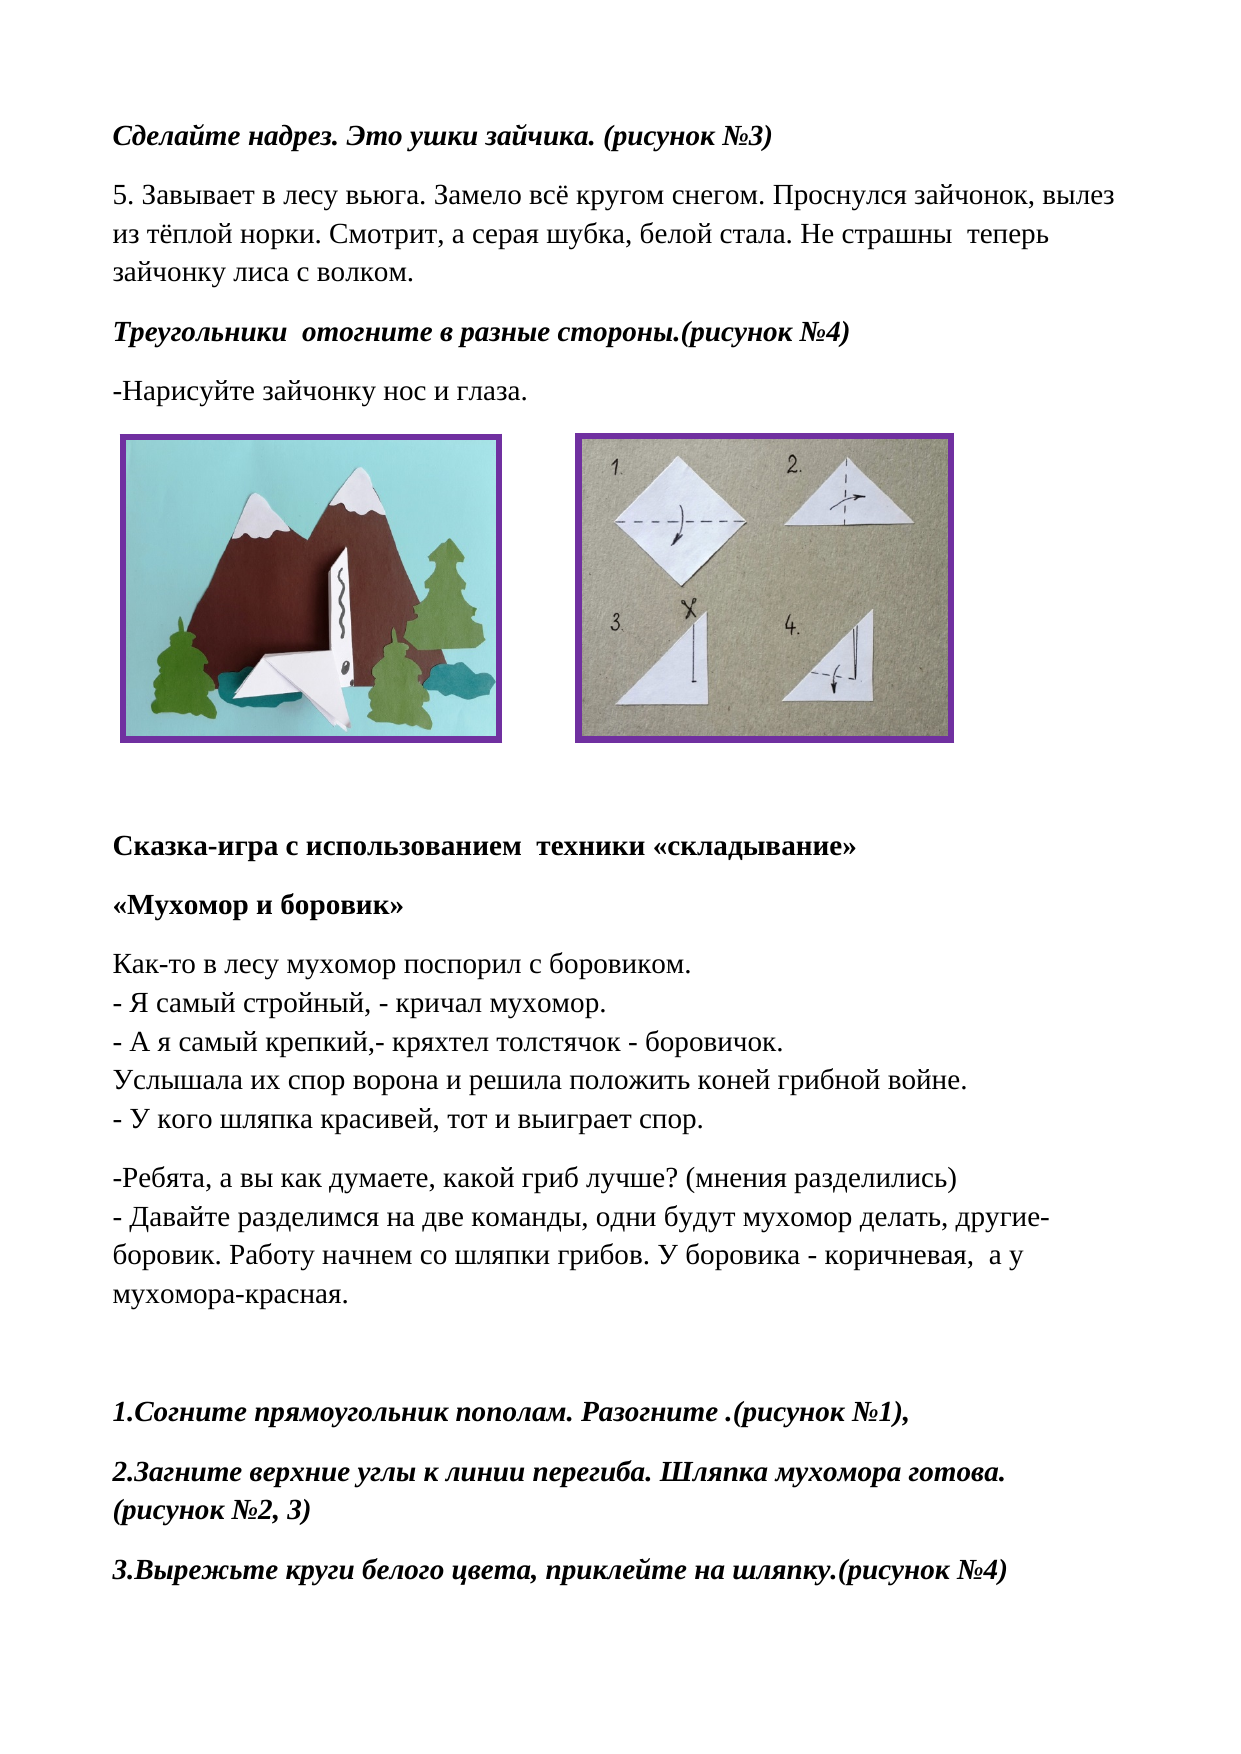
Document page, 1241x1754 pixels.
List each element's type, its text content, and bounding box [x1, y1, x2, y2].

text -Нарисуйте зайчонку нос и глаза. [112, 373, 1128, 407]
picture [582, 439, 948, 736]
text 3.Вырежьте круги белого цвета, приклейте на шляпку.(рисунок №4) [112, 1552, 1128, 1585]
text «Мухомор и боровик» [112, 887, 1128, 921]
text 2.Загните верхние углы к линии перегиба. Шляпка мухомора готова. (рисунок №2, 3) [112, 1454, 1128, 1526]
picture [126, 440, 496, 736]
text -Ребята, а вы как думаете, какой гриб лучше? (мнения разделились) - Давайте разделимся на две команды, одни будут мухомор делать, другие-боровик. Работу начнем со шляпки грибов. У боровика - коричневая, а у мухомора-красная. [112, 1160, 1128, 1309]
text 1.Согните прямоугольник пополам. Разогните .(рисунок №1), [112, 1394, 1128, 1428]
text Сказка-игра с использованием техники «складывание» [112, 828, 1128, 861]
text 5. Завывает в лесу вьюга. Замело всё кругом снегом. Проснулся зайчонок, вылез из тёплой норки. Смотрит, а серая шубка, белой стала. Не страшны теперь зайчонку лиса с волком. [112, 177, 1128, 288]
text Сделайте надрез. Это ушки зайчика. (рисунок №3) [112, 118, 1128, 152]
text Как-то в лесу мухомор поспорил с боровиком. - Я самый стройный, - кричал мухомор. - А я самый крепкий,- кряхтел толстячок - боровичок. Услышала их спор ворона и решила положить коней грибной войне. - У кого шляпка красивей, тот и выиграет спор. [112, 947, 1128, 1134]
text Треугольники отогните в разные стороны.(рисунок №4) [112, 314, 1128, 347]
